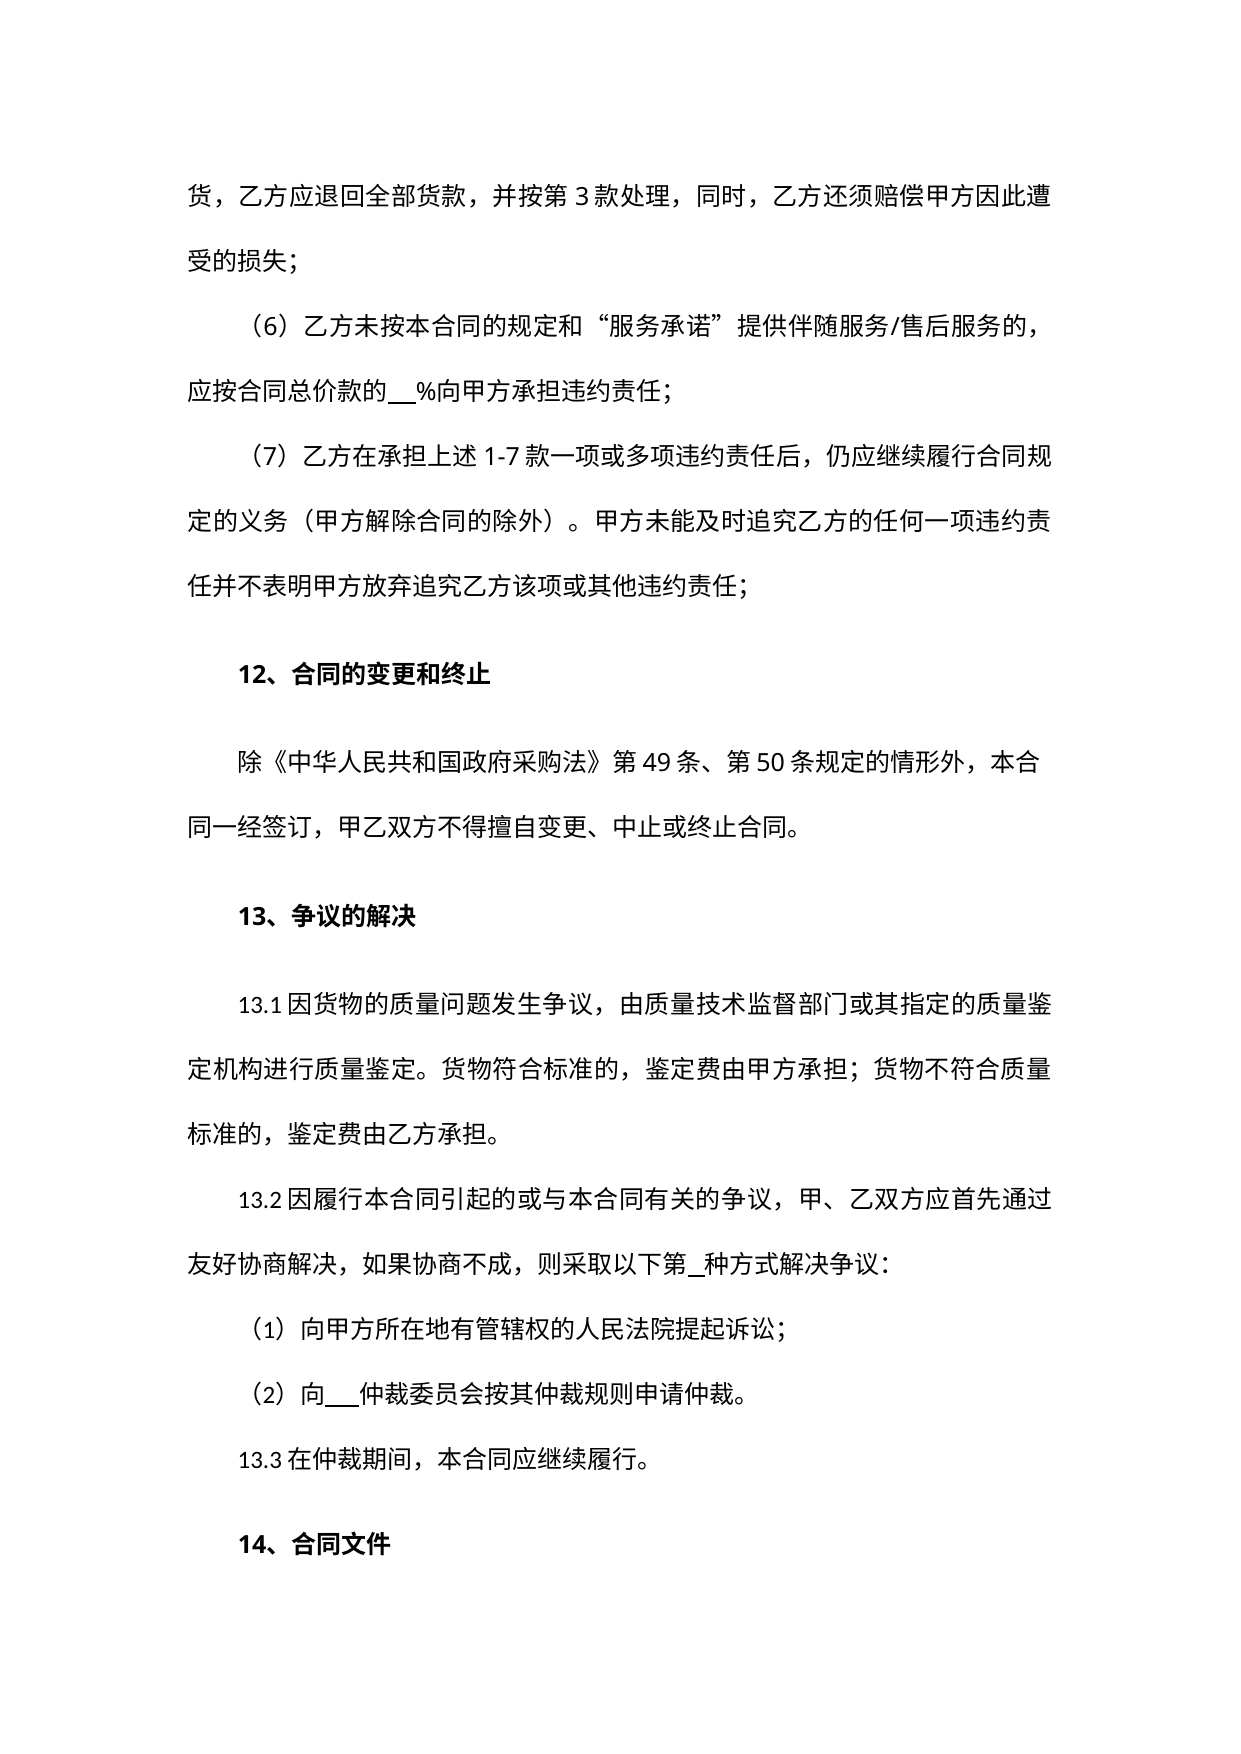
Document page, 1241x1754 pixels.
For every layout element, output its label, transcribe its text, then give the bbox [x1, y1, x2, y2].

text （6）乙方未按本合同的规定和“服务承诺”提供伴随服务/售后服务的，应按合同总价款的 %向甲方承担违约责任； [187, 292, 1053, 422]
text 13.2因履行本合同引起的或与本合同有关的争议，甲、乙双方应首先通过友好协商解决，如果协商不成，则采取以下第 种方式解决争议： [187, 1165, 1053, 1295]
text 13.3在仲裁期间，本合同应继续履行。 [187, 1425, 1053, 1490]
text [187, 162, 1053, 292]
text 13、争议的解决 [187, 882, 1053, 947]
text 13.1因货物的质量问题发生争议，由质量技术监督部门或其指定的质量鉴定机构进行质量鉴定。货物符合标准的，鉴定费由甲方承担；货物不符合质量标准的，鉴定费由乙方承担。 [187, 970, 1053, 1165]
text 14、合同文件 [187, 1513, 1053, 1563]
text 除《中华人民共和国政府采购法》第49条、第50条规定的情形外，本合同一经签订，甲乙双方不得擅自变更、中止或终止合同。 [187, 728, 1053, 858]
text 12、合同的变更和终止 [187, 640, 1053, 705]
text （7）乙方在承担上述1-7款一项或多项违约责任后，仍应继续履行合同规定的义务（甲方解除合同的除外）。甲方未能及时追究乙方的任何一项违约责任并不表明甲方放弃追究乙方该项或其他违约责任； [187, 422, 1053, 617]
text （2）向 仲裁委员会按其仲裁规则申请仲裁。 [187, 1360, 1053, 1425]
text （1）向甲方所在地有管辖权的人民法院提起诉讼； [187, 1295, 1053, 1360]
